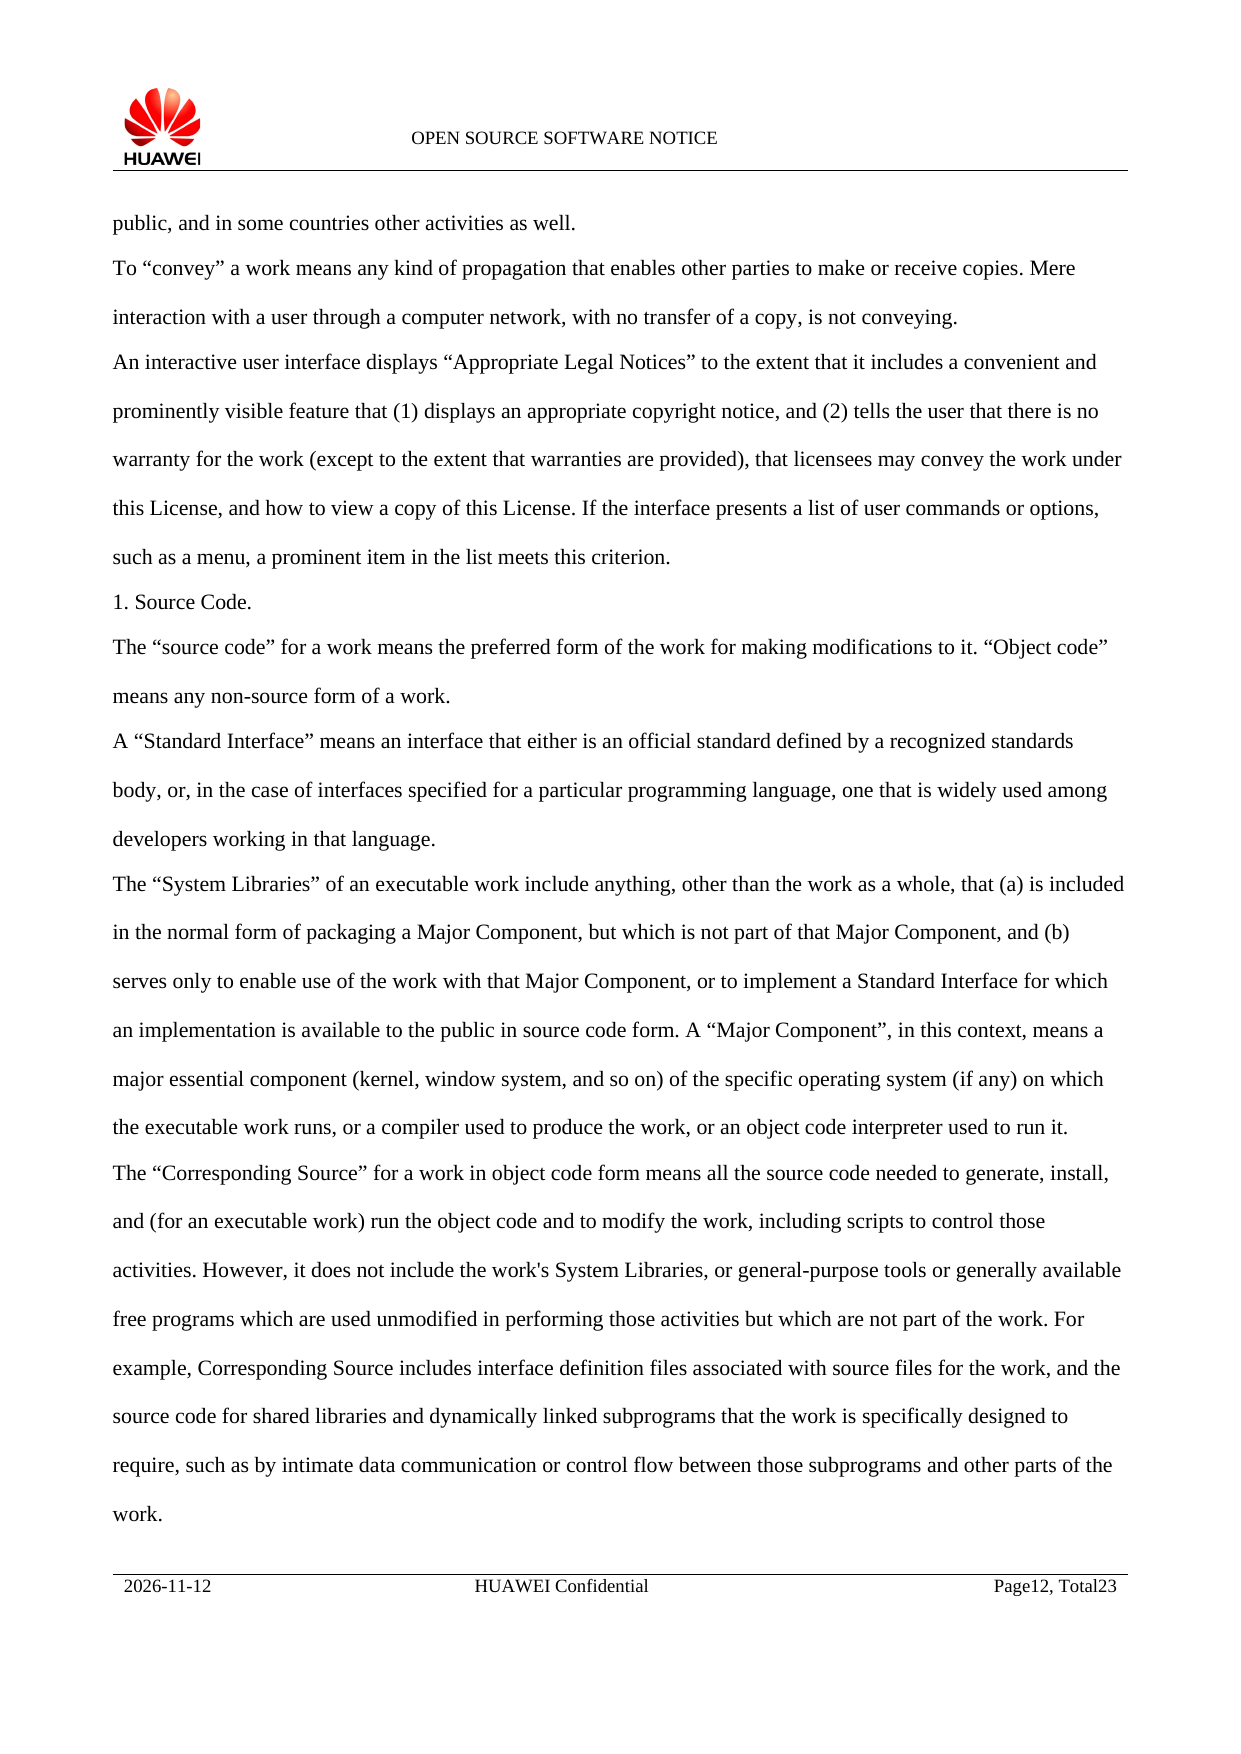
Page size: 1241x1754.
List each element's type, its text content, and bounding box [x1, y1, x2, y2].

text To “convey” a work means any kind of propagation that enables other parties to make or receive copies. Mere interaction with a user through a computer network, with no transfer of a copy, is not conveying. [112, 251, 1128, 333]
text The “source code” for a work means the preferred form of the work for making modifications to it. “Object code” means any non-source form of a work. [112, 631, 1128, 712]
picture [124, 88, 201, 165]
text The “System Libraries” of an executable work include anything, other than the work as a whole, that (a) is included in the normal form of packaging a Major Component, but which is not part of that Major Component, and (b) serves only to enable use of the work with that Major Component, or to implement a Standard Interface for which an implementation is available to the public in source code form. A “Major Component”, in this context, means a major essential component (kernel, window system, and so on) of the specific operating system (if any) on which the executable work runs, or a compiler used to produce the work, or an object code interpreter used to run it. [112, 867, 1128, 1143]
text A “Standard Interface” means an interface that either is an official standard defined by a recognized standards body, or, in the case of interfaces specified for a particular programming language, one that is widely used among developers working in that language. [112, 724, 1128, 854]
text The “Corresponding Source” for a work in object code form means all the source code needed to generate, install, and (for an executable work) run the object code and to modify the work, including scripts to control those activities. However, it does not include the work's System Libraries, or general-purpose tools or generally available free programs which are used unmodified in performing those activities but which are not part of the work. For example, Corresponding Source includes interface definition files associated with source files for the work, and the source code for shared libraries and dynamically linked subprograms that the work is specifically designed to require, such as by intimate data communication or control flow between those subprograms and other parts of the work. [112, 1156, 1128, 1529]
text 1. Source Code. [112, 585, 1128, 618]
text An interactive user interface displays “Appropriate Legal Notices” to the extent that it includes a convenient and prominently visible feature that (1) displays an appropriate copyright notice, and (2) tells the user that there is no warranty for the work (except to the extent that warranties are provided), that licensees may convey the work under this License, and how to view a copy of this License. If the interface presents a list of user commands or options, such as a menu, a prominent item in the list meets this criterion. [112, 345, 1128, 573]
